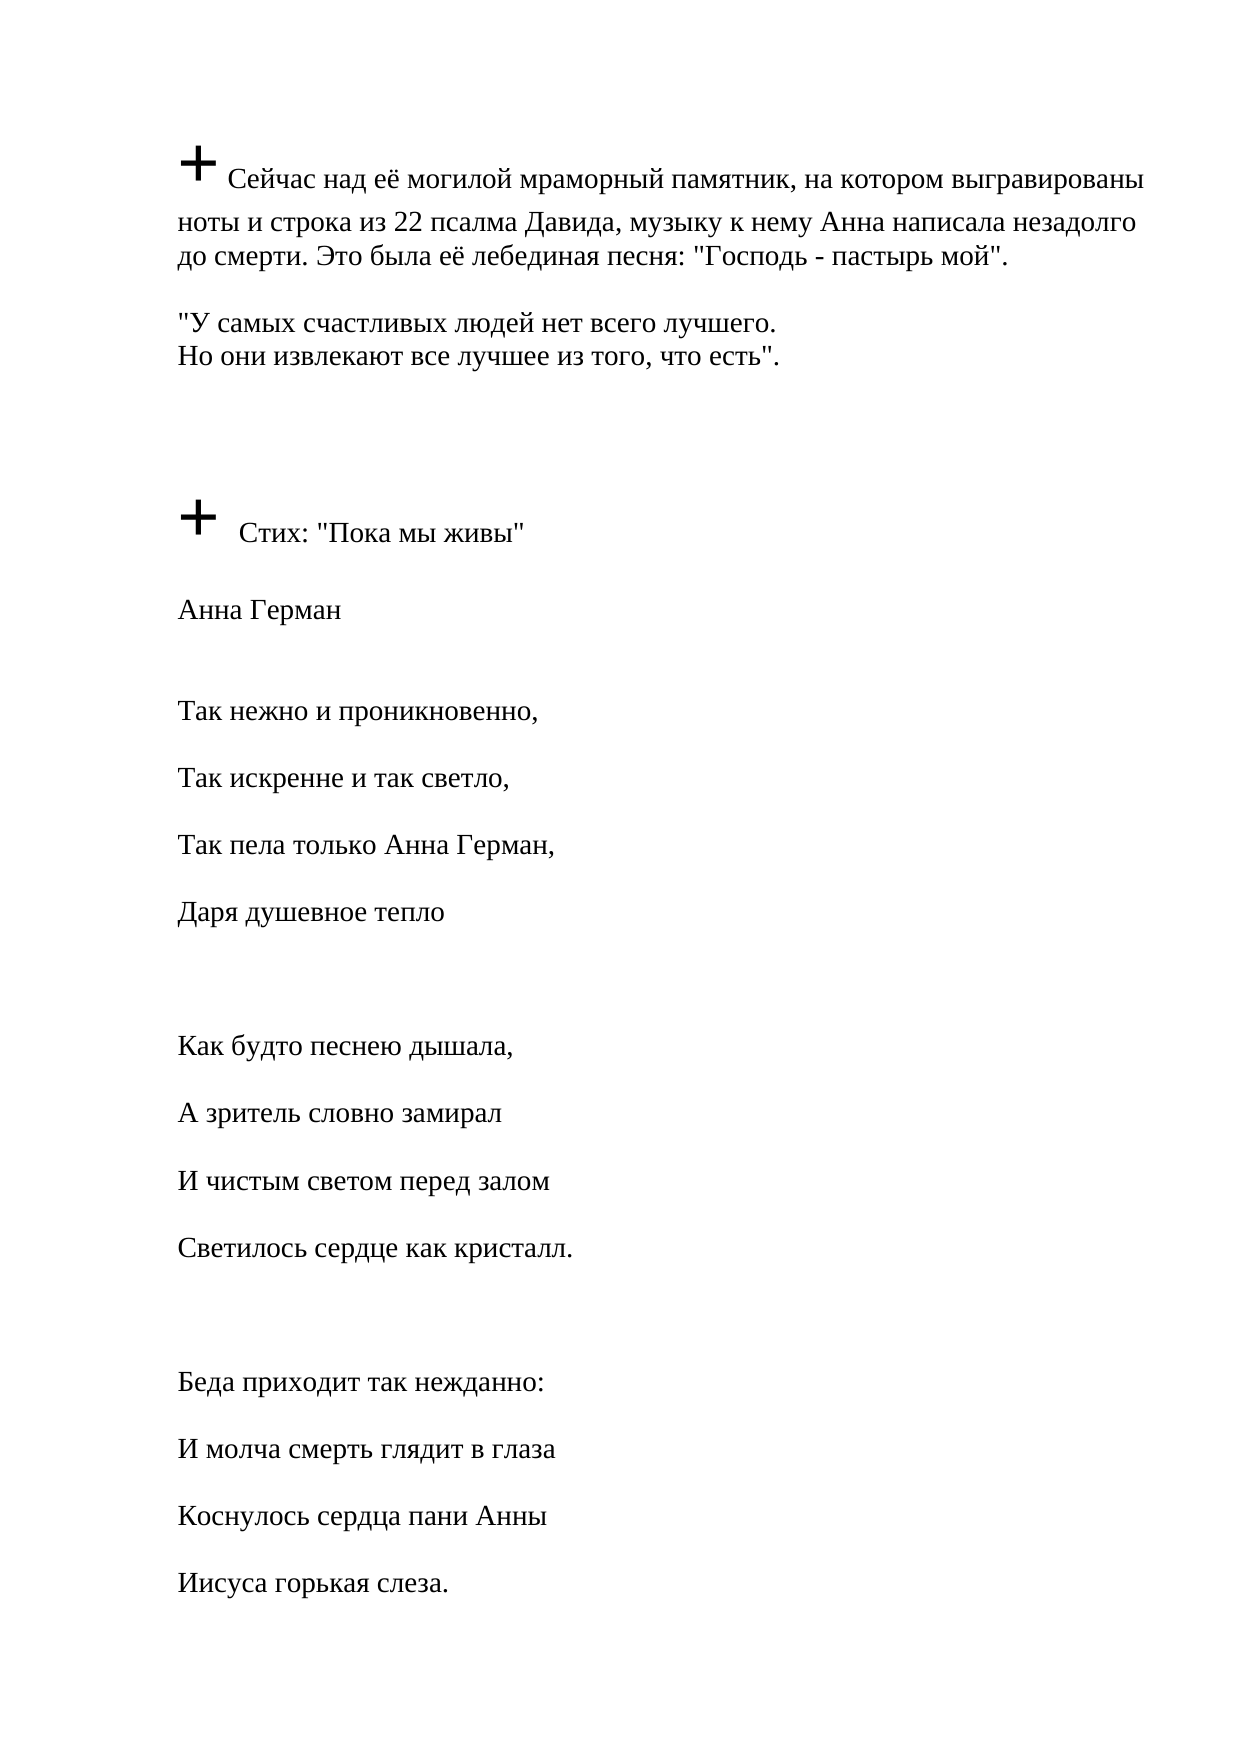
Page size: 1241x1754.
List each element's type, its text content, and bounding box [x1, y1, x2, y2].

text И молча смерть глядит в глаза [177, 1431, 1152, 1464]
text + Сейчас над её могилой мраморный памятник, на котором выгравированы ноты и строка из 22 псалма Давида, музыку к нему Анна написала незадолго до смерти. Это была её лебединая песня: "Господь - пастырь мой". [177, 118, 1152, 271]
text Но они извлекают все лучшее из того, что есть". [177, 338, 1152, 372]
text Светилось сердце как кристалл. [177, 1230, 1152, 1263]
text Так нежно и проникновенно, [177, 693, 1152, 727]
text Как будто песнею дышала, [177, 1028, 1152, 1062]
text Даря душевное тепло [177, 894, 1152, 928]
text И чистым светом перед залом [177, 1163, 1152, 1196]
text Коснулось сердца пани Анны [177, 1498, 1152, 1532]
text "У самых счастливых людей нет всего лучшего. [177, 305, 1152, 338]
text Иисуса горькая слеза. [177, 1565, 1152, 1599]
text Так пела только Анна Герман, [177, 827, 1152, 861]
text А зритель словно замирал [177, 1096, 1152, 1129]
text + Стих: "Пока мы живы" [177, 473, 1152, 559]
text Так искренне и так светло, [177, 760, 1152, 794]
text Беда приходит так нежданно: [177, 1364, 1152, 1397]
text Анна Герман [177, 592, 1152, 626]
